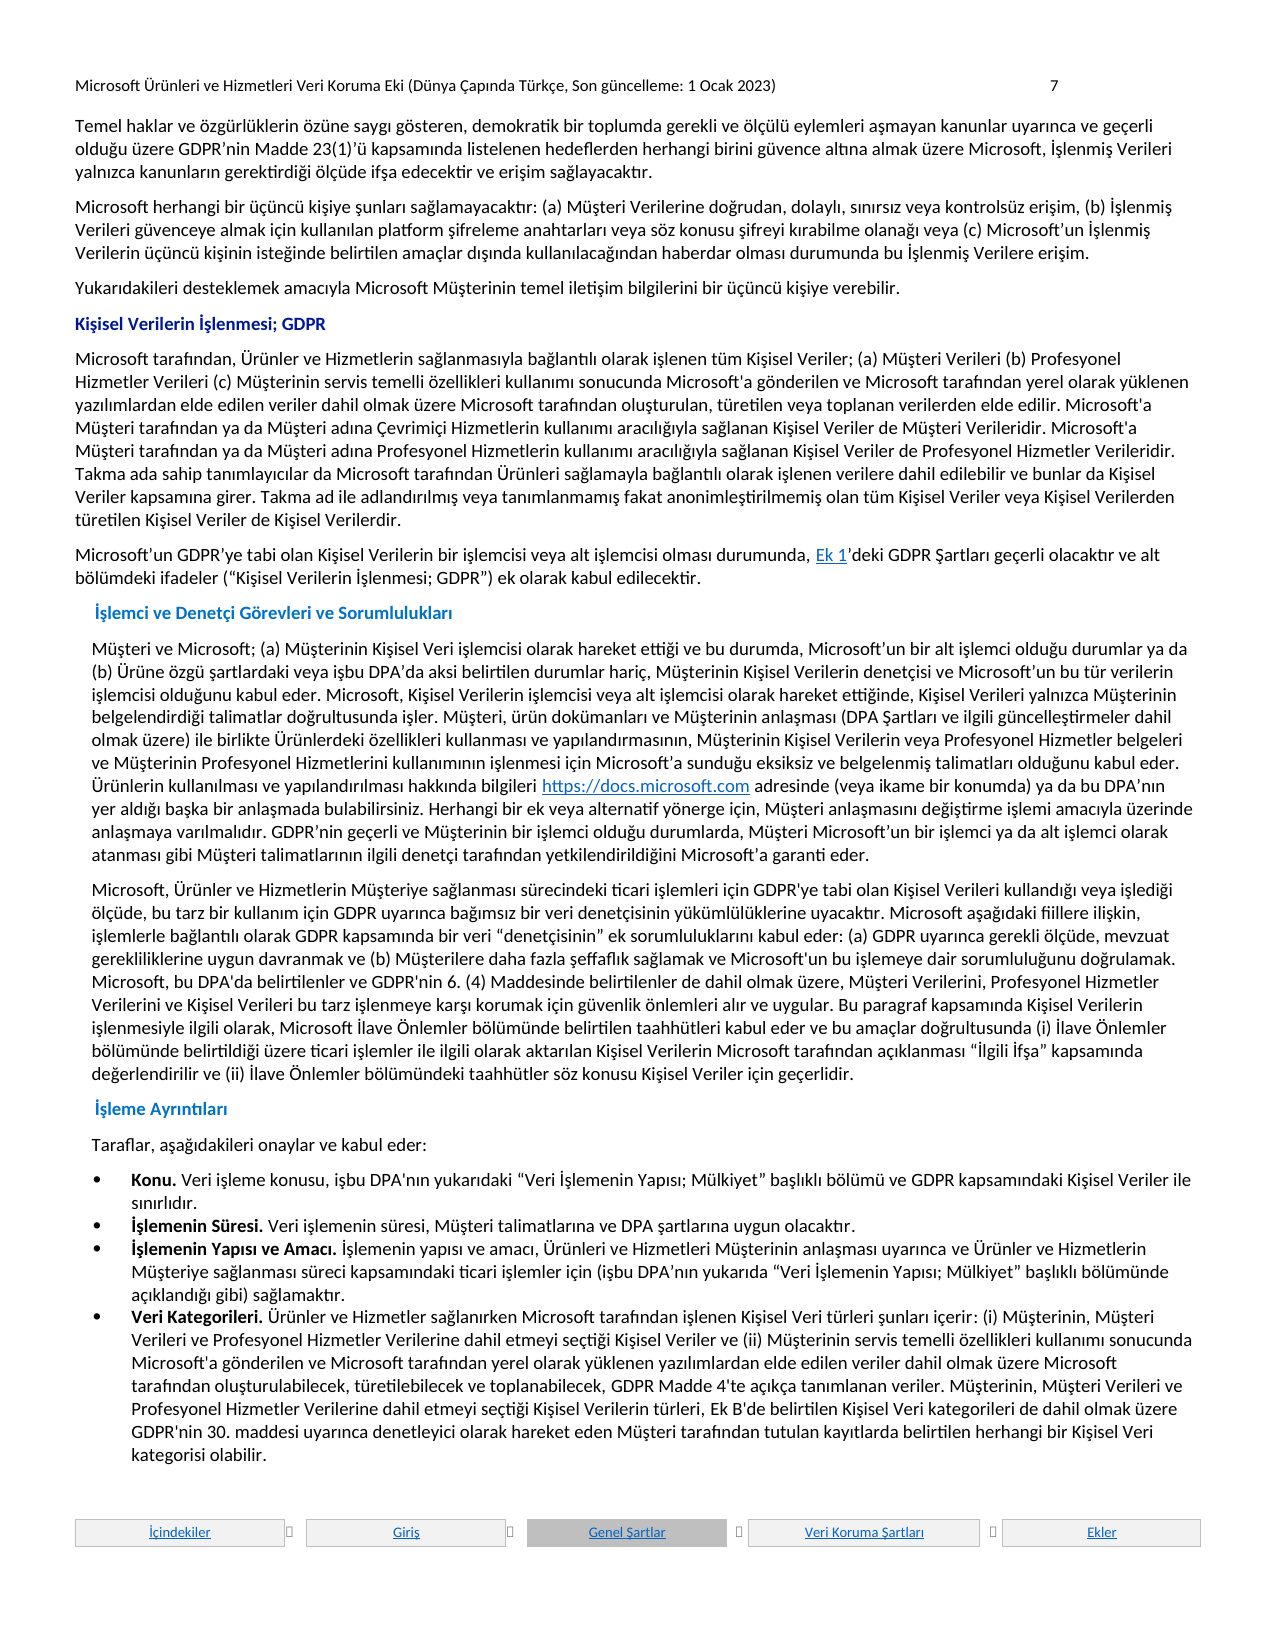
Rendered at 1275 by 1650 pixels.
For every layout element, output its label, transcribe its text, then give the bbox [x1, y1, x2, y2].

list Microsoft, Ürünler ve Hizmetlerin Müşteriye sağlanması sürecindeki ticari işlemleri için GDPR'ye tabi olan Kişisel Verileri kullandığı veya işlediği ölçüde, bu tarz bir kullanım için GDPR uyarınca bağımsız bir veri denetçisinin yükümlülüklerine uyacaktır. Microsoft aşağıdaki fiillere ilişkin, işlemlerle bağlantılı olarak GDPR kapsamında bir veri “denetçisinin” ek sorumluluklarını kabul eder: (a) GDPR uyarınca gerekli ölçüde, mevzuat gerekliliklerine uygun davranmak ve (b) Müşterilere daha fazla şeffaflık sağlamak ve Microsoft'un bu işlemeye dair sorumluluğunu doğrulamak. Microsoft, bu DPA'da belirtilenler ve GDPR'nin 6. (4) Maddesinde belirtilenler de dahil olmak üzere, Müşteri Verilerini, Profesyonel Hizmetler Verilerini ve Kişisel Verileri bu tarz işlenmeye karşı korumak için güvenlik önlemleri alır ve uygular. Bu paragraf kapsamında Kişisel Verilerin işlenmesiyle ilgili olarak, Microsoft İlave Önlemler bölümünde belirtilen taahhütleri kabul eder ve bu amaçlar doğrultusunda (i) İlave Önlemler bölümünde belirtildiği üzere ticari işlemler ile ilgili olarak aktarılan Kişisel Verilerin Microsoft tarafından açıklanması “İlgili İfşa” kapsamında değerlendirilir ve (ii) İlave Önlemler bölümündeki taahhütler söz konusu Kişisel Veriler için geçerlidir. [91, 879, 1200, 1085]
list Microsoft tarafından, Ürünler ve Hizmetlerin sağlanmasıyla bağlantılı olarak işlenen tüm Kişisel Veriler; (a) Müşteri Verileri (b) Profesyonel Hizmetler Verileri (c) Müşterinin servis temelli özellikleri kullanımı sonucunda Microsoft'a gönderilen ve Microsoft tarafından yerel olarak yüklenen yazılımlardan elde edilen veriler dahil olmak üzere Microsoft tarafından oluşturulan, türetilen veya toplanan verilerden elde edilir. Microsoft'a Müşteri tarafından ya da Müşteri adına Çevrimiçi Hizmetlerin kullanımı aracılığıyla sağlanan Kişisel Veriler de Müşteri Verileridir. Microsoft'a Müşteri tarafından ya da Müşteri adına Profesyonel Hizmetlerin kullanımı aracılığıyla sağlanan Kişisel Veriler de Profesyonel Hizmetler Verileridir. Takma ada sahip tanımlayıcılar da Microsoft tarafından Ürünleri sağlamayla bağlantılı olarak işlenen verilere dahil edilebilir ve bunlar da Kişisel Veriler kapsamına girer. Takma ad ile adlandırılmış veya tanımlanmamış fakat anonimleştirilmemiş olan tüm Kişisel Veriler veya Kişisel Verilerden türetilen Kişisel Veriler de Kişisel Verilerdir. [75, 347, 1200, 531]
list Yukarıdakileri desteklemek amacıyla Microsoft Müşterinin temel iletişim bilgilerini bir üçüncü kişiye verebilir. [75, 277, 1200, 299]
subtitle Kişisel Verilerin İşlenmesi; GDPR [75, 312, 1200, 335]
list İşlemci ve Denetçi Görevleri ve Sorumlulukları [94, 602, 1200, 624]
list İşleme Ayrıntıları [94, 1097, 1200, 1120]
list Microsoft herhangi bir üçüncü kişiye şunları sağlamayacaktır: (a) Müşteri Verilerine doğrudan, dolaylı, sınırsız veya kontrolsüz erişim, (b) İşlenmiş Verileri güvenceye almak için kullanılan platform şifreleme anahtarları veya söz konusu şifreyi kırabilme olanağı veya (c) Microsoft’un İşlenmiş Verilerin üçüncü kişinin isteğinde belirtilen amaçlar dışında kullanılacağından haberdar olması durumunda bu İşlenmiş Verilere erişim. [75, 195, 1200, 264]
list Konu. Veri işleme konusu, işbu DPA'nın yukarıdaki “Veri İşlemenin Yapısı; Mülkiyet” başlıklı bölümü ve GDPR kapsamındaki Kişisel Veriler ile sınırlıdır. [94, 1168, 1200, 1214]
list Temel haklar ve özgürlüklerin özüne saygı gösteren, demokratik bir toplumda gerekli ve ölçülü eylemleri aşmayan kanunlar uyarınca ve geçerli olduğu üzere GDPR’nin Madde 23(1)’ü kapsamında listelenen hedeflerden herhangi birini güvence altına almak üzere Microsoft, İşlenmiş Verileri yalnızca kanunların gerektirdiği ölçüde ifşa edecektir ve erişim sağlayacaktır. [75, 114, 1200, 183]
list İşlemenin Süresi. Veri işlemenin süresi, Müşteri talimatlarına ve DPA şartlarına uygun olacaktır. [94, 1214, 1200, 1237]
list İşlemenin Yapısı ve Amacı. İşlemenin yapısı ve amacı, Ürünleri ve Hizmetleri Müşterinin anlaşması uyarınca ve Ürünler ve Hizmetlerin Müşteriye sağlanması süreci kapsamındaki ticari işlemler için (işbu DPA’nın yukarıda “Veri İşlemenin Yapısı; Mülkiyet” başlıklı bölümünde açıklandığı gibi) sağlamaktır. [94, 1237, 1200, 1306]
list Veri Kategorileri. Ürünler ve Hizmetler sağlanırken Microsoft tarafından işlenen Kişisel Veri türleri şunları içerir: (i) Müşterinin, Müşteri Verileri ve Profesyonel Hizmetler Verilerine dahil etmeyi seçtiği Kişisel Veriler ve (ii) Müşterinin servis temelli özellikleri kullanımı sonucunda Microsoft'a gönderilen ve Microsoft tarafından yerel olarak yüklenen yazılımlardan elde edilen veriler dahil olmak üzere Microsoft tarafından oluşturulabilecek, türetilebilecek ve toplanabilecek, GDPR Madde 4'te açıkça tanımlanan veriler. Müşterinin, Müşteri Verileri ve Profesyonel Hizmetler Verilerine dahil etmeyi seçtiği Kişisel Verilerin türleri, Ek B'de belirtilen Kişisel Veri kategorileri de dahil olmak üzere GDPR'nin 30. maddesi uyarınca denetleyici olarak hareket eden Müşteri tarafından tutulan kayıtlarda belirtilen herhangi bir Kişisel Veri kategorisi olabilir. [94, 1306, 1200, 1466]
list Taraflar, aşağıdakileri onaylar ve kabul eder: [91, 1133, 1200, 1156]
list Microsoft’un GDPR’ye tabi olan Kişisel Verilerin bir işlemcisi veya alt işlemcisi olması durumunda, Ek 1’deki GDPR Şartları geçerli olacaktır ve alt bölümdeki ifadeler (“Kişisel Verilerin İşlenmesi; GDPR”) ek olarak kabul edilecektir. [75, 543, 1200, 589]
list Müşteri ve Microsoft; (a) Müşterinin Kişisel Veri işlemcisi olarak hareket ettiği ve bu durumda, Microsoft’un bir alt işlemci olduğu durumlar ya da (b) Ürüne özgü şartlardaki veya işbu DPA’da aksi belirtilen durumlar hariç, Müşterinin Kişisel Verilerin denetçisi ve Microsoft’un bu tür verilerin işlemcisi olduğunu kabul eder. Microsoft, Kişisel Verilerin işlemcisi veya alt işlemcisi olarak hareket ettiğinde, Kişisel Verileri yalnızca Müşterinin belgelendirdiği talimatlar doğrultusunda işler. Müşteri, ürün dokümanları ve Müşterinin anlaşması (DPA Şartları ve ilgili güncelleştirmeler dahil olmak üzere) ile birlikte Ürünlerdeki özellikleri kullanması ve yapılandırmasının, Müşterinin Kişisel Verilerin veya Profesyonel Hizmetler belgeleri ve Müşterinin Profesyonel Hizmetlerini kullanımının işlenmesi için Microsoft’a sunduğu eksiksiz ve belgelenmiş talimatları olduğunu kabul eder. Ürünlerin kullanılması ve yapılandırılması hakkında bilgileri https://docs.microsoft.com adresinde (veya ikame bir konumda) ya da bu DPA’nın yer aldığı başka bir anlaşmada bulabilirsiniz. Herhangi bir ek veya alternatif yönerge için, Müşteri anlaşmasını değiştirme işlemi amacıyla üzerinde anlaşmaya varılmalıdır. GDPR’nin geçerli ve Müşterinin bir işlemci olduğu durumlarda, Müşteri Microsoft’un bir işlemci ya da alt işlemci olarak atanması gibi Müşteri talimatlarının ilgili denetçi tarafından yetkilendirildiğini Microsoft’a garanti eder. [91, 637, 1200, 866]
